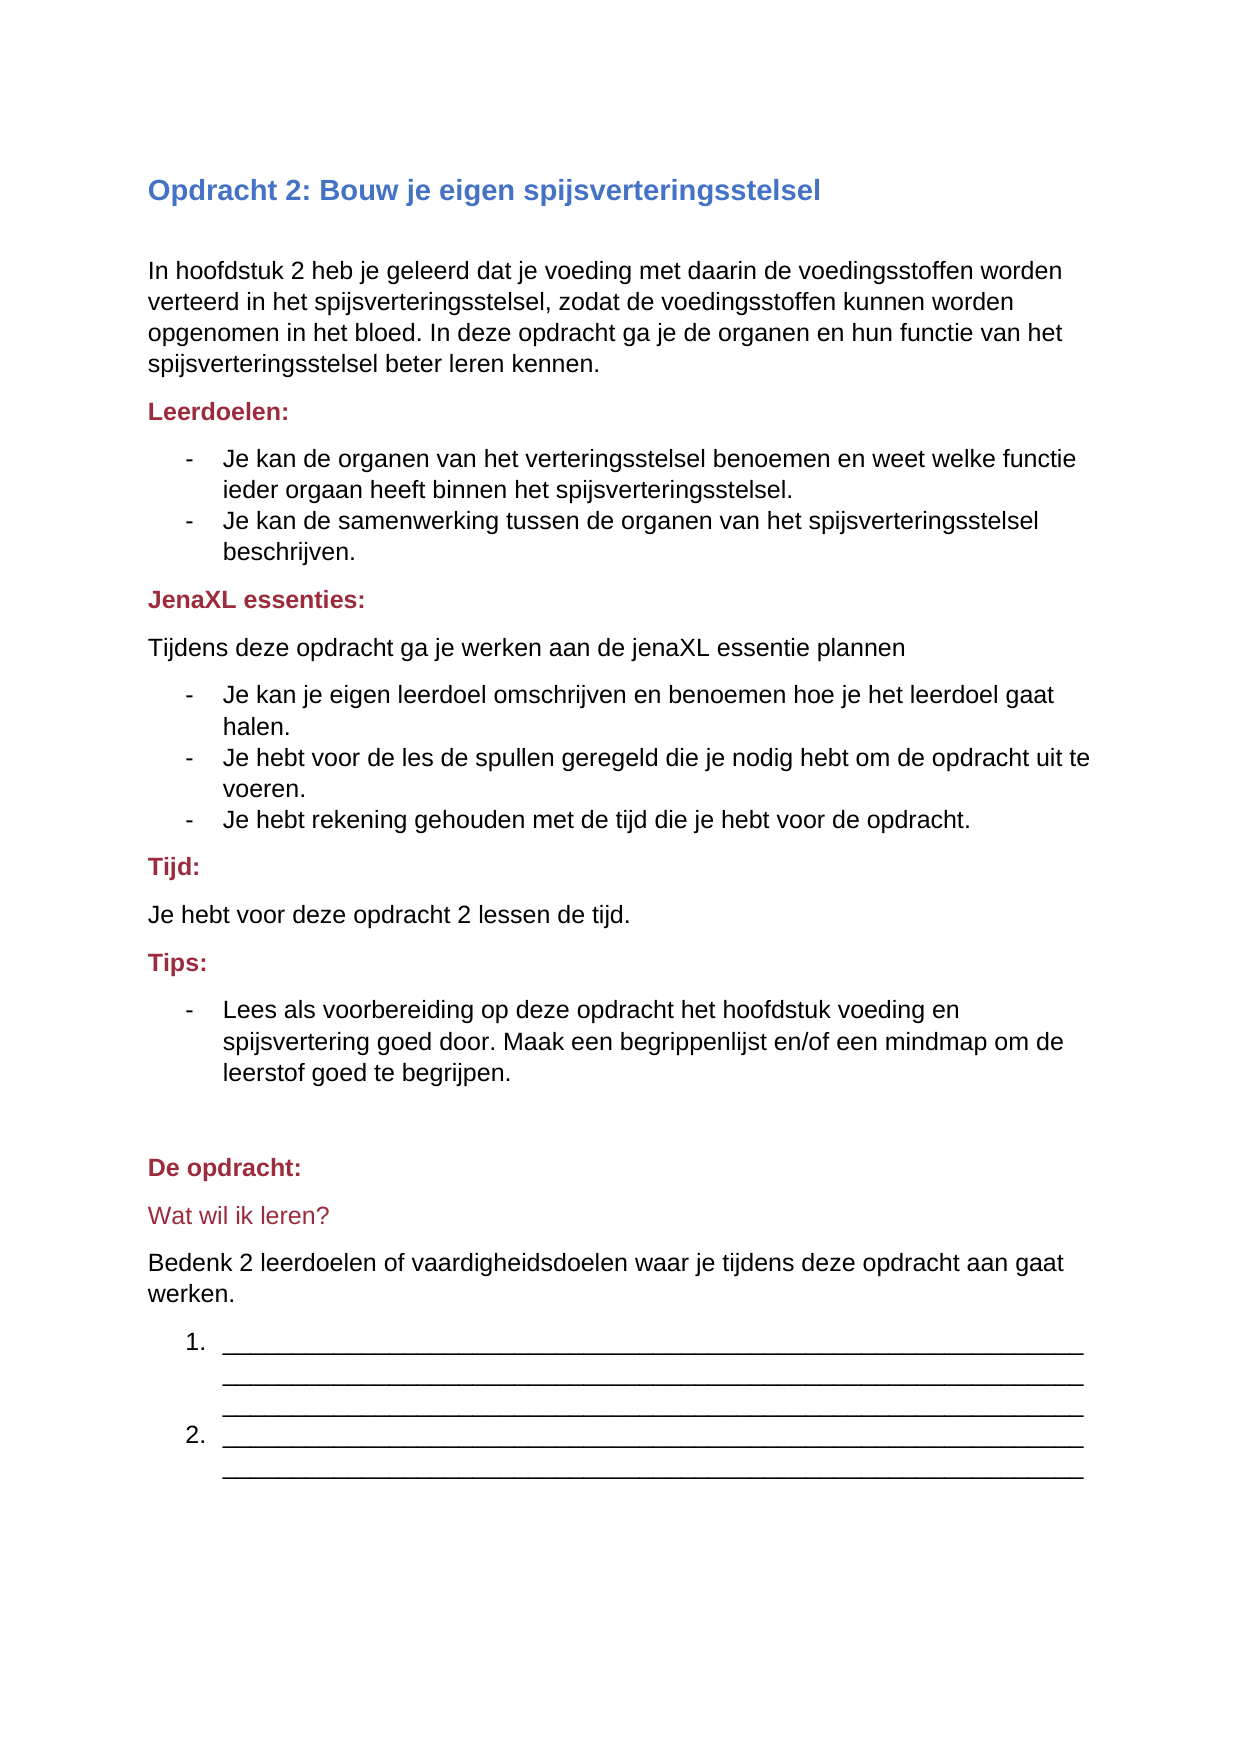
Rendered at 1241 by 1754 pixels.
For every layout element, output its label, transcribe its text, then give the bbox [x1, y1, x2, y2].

subtitle Opdracht 2: Bouw je eigen spijsverteringsstelsel [148, 173, 1093, 206]
list Je kan je eigen leerdoel omschrijven en benoemen hoe je het leerdoel gaat halen. [185, 680, 1093, 740]
text JenaXL essenties: [148, 585, 1093, 614]
list Je hebt voor de les de spullen geregeld die je nodig hebt om de opdracht uit te voeren. [185, 742, 1093, 802]
text Tijd: [148, 852, 1093, 881]
list __________________________________________________________________________________________________________________________________________________________________________________________ [185, 1327, 1093, 1418]
text Wat wil ik leren? [148, 1201, 1093, 1229]
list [185, 1420, 1093, 1480]
text Bedenk 2 leerdoelen of vaardigheidsdoelen waar je tijdens deze opdracht aan gaat werken. [148, 1248, 1093, 1308]
text De opdracht: [148, 1153, 1093, 1182]
list Je hebt rekening gehouden met de tijd die je hebt voor de opdracht. [185, 804, 1093, 833]
text In hoofdstuk 2 heb je geleerd dat je voeding met daarin de voedingsstoffen worden verteerd in het spijsverteringsstelsel, zodat de voedingsstoffen kunnen worden opgenomen in het bloed. In deze opdracht ga je de organen en hun functie van het spijsverteringsstelsel beter leren kennen. [148, 256, 1093, 377]
text Tips: [148, 948, 1093, 976]
list Je kan de samenwerking tussen de organen van het spijsverteringsstelsel beschrijven. [185, 506, 1093, 566]
text Leerdoelen: [148, 396, 1093, 425]
list Lees als voorbereiding op deze opdracht het hoofdstuk voeding en spijsvertering goed door. Maak een begrippenlijst en/of een mindmap om de leerstof goed te begrijpen. [185, 995, 1093, 1086]
list Je kan de organen van het verteringsstelsel benoemen en weet welke functie ieder orgaan heeft binnen het spijsverteringsstelsel. [185, 444, 1093, 504]
text Je hebt voor deze opdracht 2 lessen de tijd. [148, 900, 1093, 929]
text Tijdens deze opdracht ga je werken aan de jenaXL essentie plannen [148, 633, 1093, 661]
